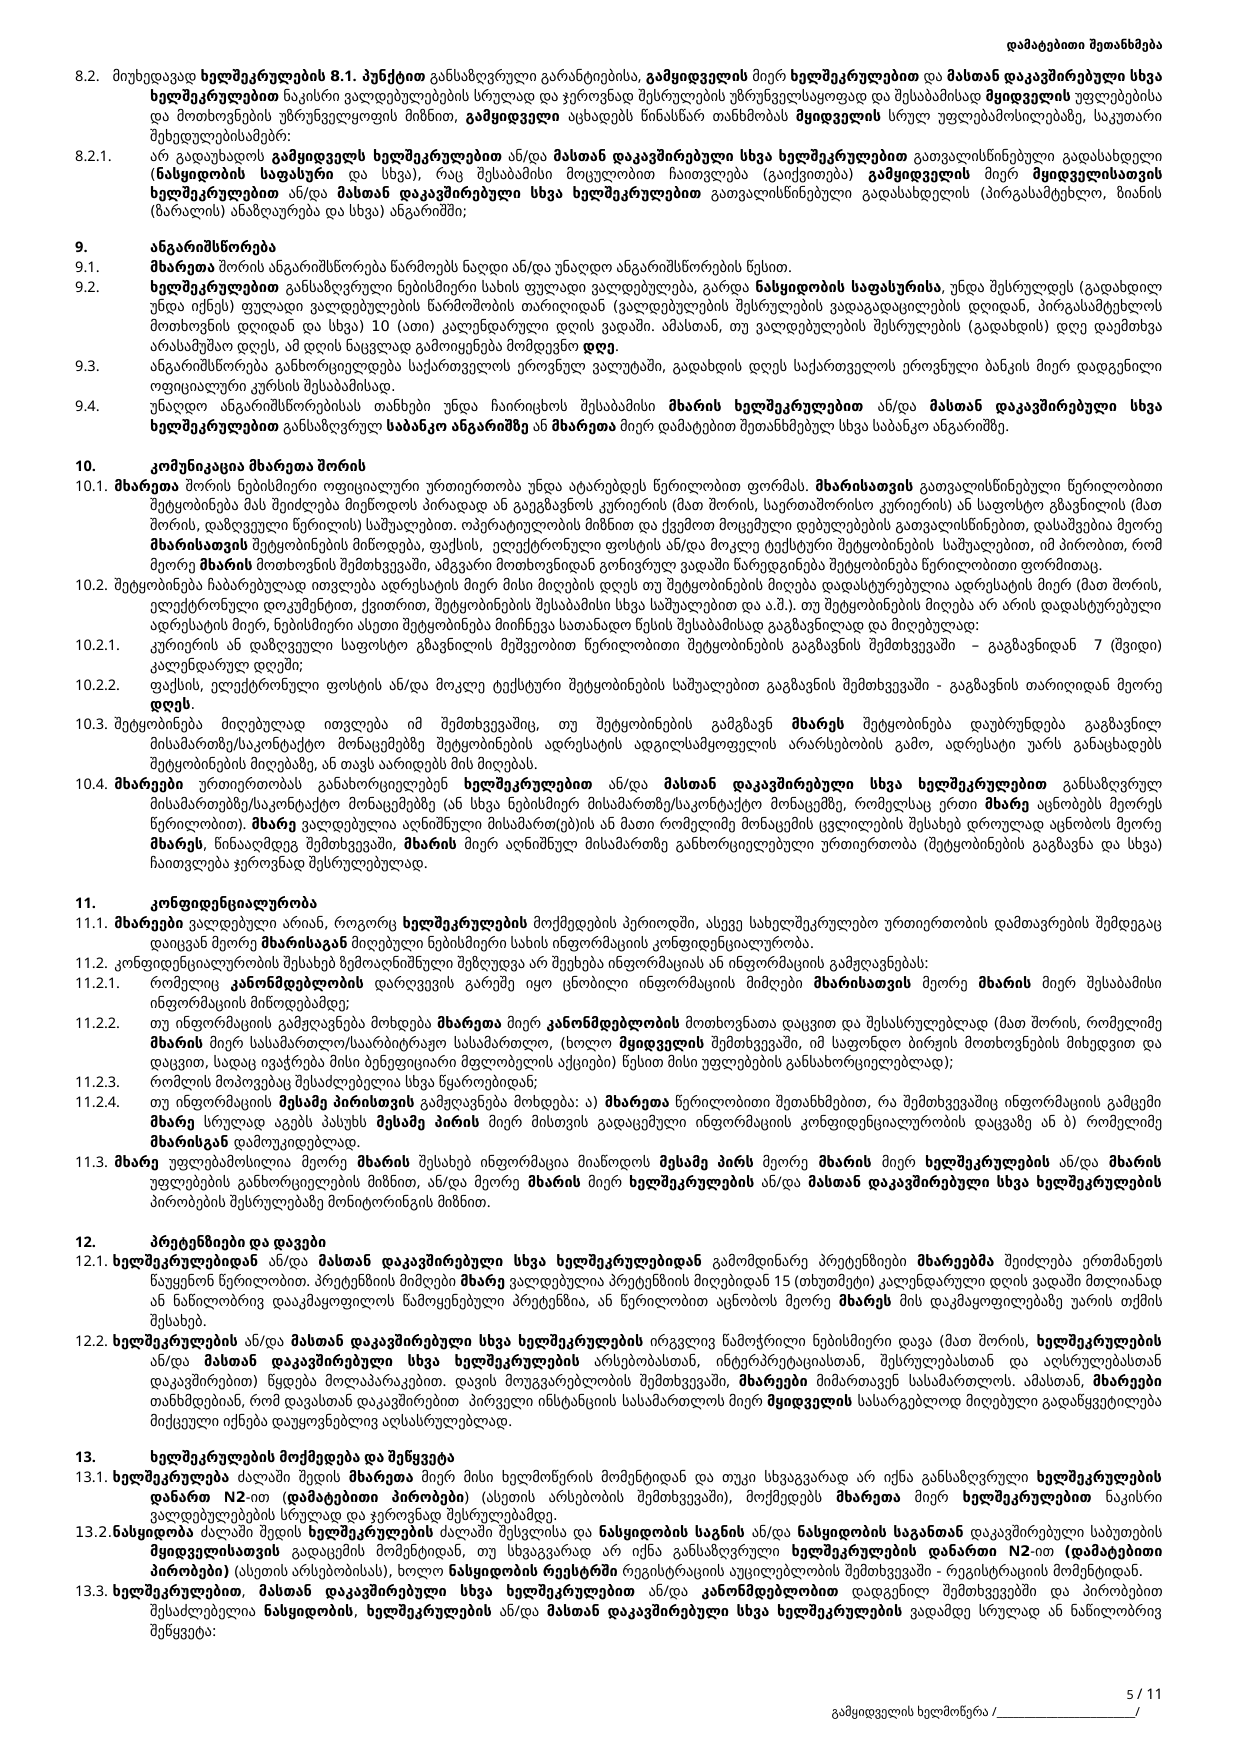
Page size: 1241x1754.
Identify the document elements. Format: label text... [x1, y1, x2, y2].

list მხარეები ურთიერთობას განახორციელებენ ხელშეკრულებით ან/და მასთან დაკავშირებული სხვა ხელშეკრულებით განსაზღვრულ მისამართებზე/საკონტაქტო მონაცემებზე (ან სხვა ნებისმიერ მისამართზე/საკონტაქტო მონაცემზე, რომელსაც ერთი მხარე აცნობებს მეორეს წერილობით). მხარე ვალდებულია აღნიშნული მისამართ(ებ)ის ან მათი რომელიმე მონაცემის ცვლილების შესახებ დროულად აცნობოს მეორე მხარეს, წინააღმდეგ შემთხვევაში, მხარის მიერ აღნიშნულ მისამართზე განხორციელებული ურთიერთობა (შეტყობინების გაგზავნა და სხვა) ჩაითვლება ჯეროვნად შესრულებულად. [75, 774, 1162, 873]
list ანგარიშსწორება განხორციელდება საქართველოს ეროვნულ ვალუტაში, გადახდის დღეს საქართველოს ეროვნული ბანკის მიერ დადგენილი ოფიციალური კურსის შესაბამისად. [75, 356, 1162, 396]
list უნაღდო ანგარიშსწორებისას თანხები უნდა ჩაირიცხოს შესაბამისი მხარის ხელშეკრულებით ან/და მასთან დაკავშირებული სხვა ხელშეკრულებით განსაზღვრულ საბანკო ანგარიშზე ან მხარეთა მიერ დამატებით შეთანხმებულ სხვა საბანკო ანგარიშზე. [75, 396, 1162, 436]
list მხარე უფლებამოსილია მეორე მხარის შესახებ ინფორმაცია მიაწოდოს მესამე პირს მეორე მხარის მიერ ხელშეკრულების ან/და მხარის უფლებების განხორციელების მიზნით, ან/და მეორე მხარის მიერ ხელშეკრულების ან/და მასთან დაკავშირებული სხვა ხელშეკრულების პირობების შესრულებაზე მონიტორინგის მიზნით. [75, 1152, 1162, 1211]
list არ გადაუხადოს გამყიდველს ხელშეკრულებით ან/და მასთან დაკავშირებული სხვა ხელშეკრულებით გათვალისწინებული გადასახდელი (ნასყიდობის საფასური და სხვა), რაც შესაბამისი მოცულობით ჩაითვლება (გაიქვითება) გამყიდველის მიერ მყიდველისათვის ხელშეკრულებით ან/და მასთან დაკავშირებული სხვა ხელშეკრულებით გათვალისწინებული გადასახდელის (პირგასამტეხლო, ზიანის (ზარალის) ანაზღაურება და სხვა) ანგარიშში; [75, 146, 1162, 219]
list ანგარიშსწორება [75, 237, 1162, 256]
list ხელშეკრულების ან/და მასთან დაკავშირებული სხვა ხელშეკრულების ირგვლივ წამოჭრილი ნებისმიერი დავა (მათ შორის, ხელშეკრულების ან/და მასთან დაკავშირებული სხვა ხელშეკრულების არსებობასთან, ინტერპრეტაციასთან, შესრულებასთან და აღსრულებასთან დაკავშირებით) წყდება მოლაპარაკებით. დავის მოუგვარებლობის შემთხვევაში, მხარეები მიმართავენ სასამართლოს. ამასთან, მხარეები თანხმდებიან, რომ დავასთან დაკავშირებით პირველი ინსტანციის სასამართლოს მიერ მყიდველის სასარგებლოდ მიღებული გადაწყვეტილება მიქცეული იქნება დაუყოვნებლივ აღსასრულებლად. [75, 1331, 1162, 1430]
list ხელშეკრულებიდან ან/და მასთან დაკავშირებული სხვა ხელშეკრულებიდან გამომდინარე პრეტენზიები მხარეებმა შეიძლება ერთმანეთს წაუყენონ წერილობით. პრეტენზიის მიმღები მხარე ვალდებულია პრეტენზიის მიღებიდან 15 (თხუთმეტი) კალენდარული დღის ვადაში მთლიანად ან ნაწილობრივ დააკმაყოფილოს წამოყენებული პრეტენზია, ან წერილობით აცნობოს მეორე მხარეს მის დაკმაყოფილებაზე უარის თქმის შესახებ. [75, 1251, 1162, 1331]
list რომელიც კანონმდებლობის დარღვევის გარეშე იყო ცნობილი ინფორმაციის მიმღები მხარისათვის მეორე მხარის მიერ შესაბამისი ინფორმაციის მიწოდებამდე; [75, 973, 1162, 1012]
list თუ ინფორმაციის გამჟღავნება მოხდება მხარეთა მიერ კანონმდებლობის მოთხოვნათა დაცვით და შესასრულებლად (მათ შორის, რომელიმე მხარის მიერ სასამართლო/საარბიტრაჟო სასამართლო, (ხოლო მყიდველის შემთხვევაში, იმ საფონდო ბირჟის მოთხოვნების მიხედვით და დაცვით, სადაც ივაჭრება მისი ბენეფიციარი მფლობელის აქციები) წესით მისი უფლებების განსახორციელებლად); [75, 1012, 1162, 1072]
list კომუნიკაცია მხარეთა შორის [75, 455, 1162, 475]
list მხარეთა შორის ანგარიშსწორება წარმოებს ნაღდი ან/და უნაღდო ანგარიშსწორების წესით. [75, 256, 1162, 276]
list მხარეები ვალდებული არიან, როგორც ხელშეკრულების მოქმედების პერიოდში, ასევე სახელშეკრულებო ურთიერთობის დამთავრების შემდეგაც დაიცვან მეორე მხარისაგან მიღებული ნებისმიერი სახის ინფორმაციის კონფიდენციალურობა. [75, 913, 1162, 953]
list მიუხედავად ხელშეკრულების 8.1. პუნქტით განსაზღვრული გარანტიებისა, გამყიდველის მიერ ხელშეკრულებით და მასთან დაკავშირებული სხვა ხელშეკრულებით ნაკისრი ვალდებულებების სრულად და ჯეროვნად შესრულების უზრუნველსაყოფად და შესაბამისად მყიდველის უფლებებისა და მოთხოვნების უზრუნველყოფის მიზნით, გამყიდველი აცხადებს წინასწარ თანხმობას მყიდველის სრულ უფლებამოსილებაზე, საკუთარი შეხედულებისამებრ: [75, 66, 1162, 146]
list კონფიდენციალურობა [75, 893, 1162, 913]
list ხელშეკრულებით, მასთან დაკავშირებული სხვა ხელშეკრულებით ან/და კანონმდებლობით დადგენილ შემთხვევებში და პირობებით შესაძლებელია ნასყიდობის, ხელშეკრულების ან/და მასთან დაკავშირებული სხვა ხელშეკრულების ვადამდე სრულად ან ნაწილობრივ შეწყვეტა: [75, 1581, 1162, 1640]
list თუ ინფორმაციის მესამე პირისთვის გამჟღავნება მოხდება: ა) მხარეთა წერილობითი შეთანხმებით, რა შემთხვევაშიც ინფორმაციის გამცემი მხარე სრულად აგებს პასუხს მესამე პირის მიერ მისთვის გადაცემული ინფორმაციის კონფიდენციალურობის დაცვაზე ან ბ) რომელიმე მხარისგან დამოუკიდებლად. [75, 1092, 1162, 1152]
list რომლის მოპოვებაც შესაძლებელია სხვა წყაროებიდან; [75, 1072, 1162, 1092]
list კონფიდენციალურობის შესახებ ზემოაღნიშნული შეზღუდვა არ შეეხება ინფორმაციას ან ინფორმაციის გამჟღავნებას: [75, 953, 1162, 973]
list ხელშეკრულებით განსაზღვრული ნებისმიერი სახის ფულადი ვალდებულება, გარდა ნასყიდობის საფასურისა, უნდა შესრულდეს (გადახდილ უნდა იქნეს) ფულადი ვალდებულების წარმოშობის თარიღიდან (ვალდებულების შესრულების ვადაგადაცილების დღიდან, პირგასამტეხლოს მოთხოვნის დღიდან და სხვა) 10 (ათი) კალენდარული დღის ვადაში. ამასთან, თუ ვალდებულების შესრულების (გადახდის) დღე დაემთხვა არასამუშაო დღეს, ამ დღის ნაცვლად გამოიყენება მომდევნო დღე. [75, 276, 1162, 356]
list შეტყობინება ჩაბარებულად ითვლება ადრესატის მიერ მისი მიღების დღეს თუ შეტყობინების მიღება დადასტურებულია ადრესატის მიერ (მათ შორის, ელექტრონული დოკუმენტით, ქვითრით, შეტყობინების შესაბამისი სხვა საშუალებით და ა.შ.). თუ შეტყობინების მიღება არ არის დადასტურებული ადრესატის მიერ, ნებისმიერი ასეთი შეტყობინება მიიჩნევა სათანადო წესის შესაბამისად გაგზავნილად და მიღებულად: [75, 575, 1162, 634]
list ნასყიდობა ძალაში შედის ხელშეკრულების ძალაში შესვლისა და ნასყიდობის საგნის ან/და ნასყიდობის საგანთან დაკავშირებული საბუთების მყიდველისათვის გადაცემის მომენტიდან, თუ სხვაგვარად არ იქნა განსაზღვრული ხელშეკრულების დანართი N2-ით (დამატებითი პირობები) (ასეთის არსებობისას), ხოლო ნასყიდობის რეესტრში რეგისტრაციის აუცილებლობის შემთხვევაში - რეგისტრაციის მომენტიდან. [75, 1524, 1162, 1581]
list მხარეთა შორის ნებისმიერი ოფიციალური ურთიერთობა უნდა ატარებდეს წერილობით ფორმას. მხარისათვის გათვალისწინებული წერილობითი შეტყობინება მას შეიძლება მიეწოდოს პირადად ან გაეგზავნოს კურიერის (მათ შორის, საერთაშორისო კურიერის) ან საფოსტო გზავნილის (მათ შორის, დაზღვეული წერილის) საშუალებით. ოპერატიულობის მიზნით და ქვემოთ მოცემული დებულებების გათვალისწინებით, დასაშვებია მეორე მხარისათვის შეტყობინების მიწოდება, ფაქსის, ელექტრონული ფოსტის ან/და მოკლე ტექსტური შეტყობინების საშუალებით, იმ პირობით, რომ მეორე მხარის მოთხოვნის შემთხვევაში, ამგვარი მოთხოვნიდან გონივრულ ვადაში წარედგინება შეტყობინება წერილობითი ფორმითაც. [75, 475, 1162, 575]
list შეტყობინება მიღებულად ითვლება იმ შემთხვევაშიც, თუ შეტყობინების გამგზავნ მხარეს შეტყობინება დაუბრუნდება გაგზავნილ მისამართზე/საკონტაქტო მონაცემებზე შეტყობინების ადრესატის ადგილსამყოფელის არარსებობის გამო, ადრესატი უარს განაცხადებს შეტყობინების მიღებაზე, ან თავს აარიდებს მის მიღებას. [75, 714, 1162, 774]
list პრეტენზიები და დავები [75, 1231, 1162, 1251]
list ფაქსის, ელექტრონული ფოსტის ან/და მოკლე ტექსტური შეტყობინების საშუალებით გაგზავნის შემთხვევაში - გაგზავნის თარიღიდან მეორე დღეს. [75, 674, 1162, 714]
list ხელშეკრულება ძალაში შედის მხარეთა მიერ მისი ხელმოწერის მომენტიდან და თუკი სხვაგვარად არ იქნა განსაზღვრული ხელშეკრულების დანართ N2-ით (დამატებითი პირობები) (ასეთის არსებობის შემთხვევაში), მოქმედებს მხარეთა მიერ ხელშეკრულებით ნაკისრი ვალდებულებების სრულად და ჯეროვნად შესრულებამდე. [75, 1467, 1162, 1524]
list ხელშეკრულების მოქმედება და შეწყვეტა [75, 1447, 1162, 1467]
list კურიერის ან დაზღვეული საფოსტო გზავნილის მეშვეობით წერილობითი შეტყობინების გაგზავნის შემთხვევაში – გაგზავნიდან 7 (შვიდი) კალენდარულ დღეში; [75, 634, 1162, 674]
